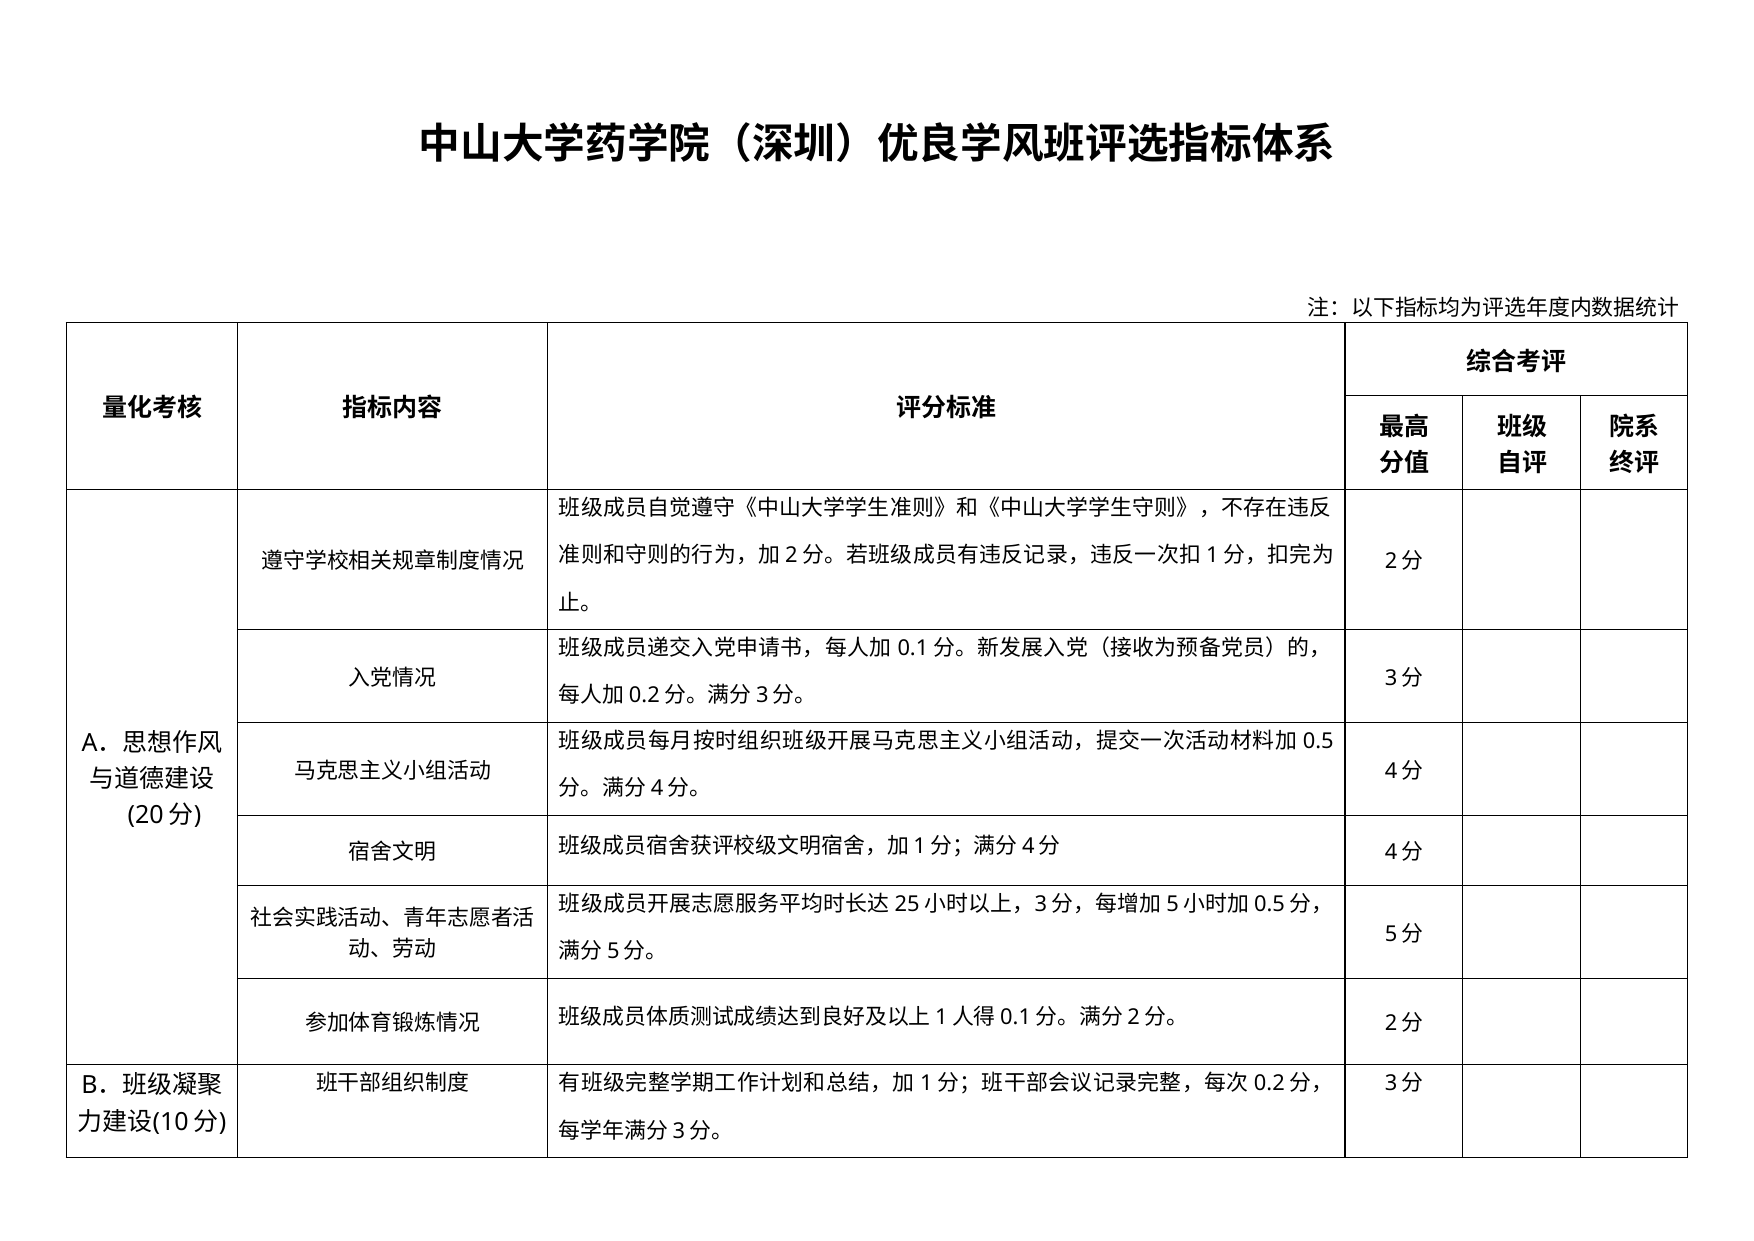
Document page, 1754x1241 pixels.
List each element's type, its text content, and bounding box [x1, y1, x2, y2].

table_cell 4分 [1346, 723, 1462, 815]
table_cell [1581, 979, 1687, 1064]
table_cell [1581, 816, 1687, 884]
table_cell 班级 自评 [1463, 396, 1580, 488]
table_cell 马克思主义小组活动 [238, 723, 547, 815]
table_cell 班级成员体质测试成绩达到良好及以上1人得0.1分。满分2分。 [548, 979, 1344, 1064]
table_cell 3分 [1346, 630, 1462, 722]
text 注：以下指标均为评选年度内数据统计 [75, 290, 1679, 322]
table_cell 2分 [1346, 490, 1462, 629]
table_cell 遵守学校相关规章制度情况 [238, 490, 547, 629]
table_cell [1463, 723, 1580, 815]
subtitle 中山大学药学院（深圳）优良学风班评选指标体系 [75, 110, 1679, 171]
table_cell 2分 [1346, 979, 1462, 1064]
table_cell 院系 终评 [1581, 396, 1687, 488]
table_cell [1463, 886, 1580, 977]
table_cell 3分 [1346, 1065, 1462, 1157]
table_cell 有班级完整学期工作计划和总结，加1分；班干部会议记录完整，每次0.2分，每学年满分3分。 [548, 1065, 1344, 1157]
table_cell [1581, 490, 1687, 629]
table_cell [1463, 630, 1580, 722]
table_cell 班级成员递交入党申请书，每人加0.1分。新发展入党（接收为预备党员）的，每人加0.2分。满分3分。 [548, 630, 1344, 722]
table_cell [1581, 1065, 1687, 1157]
table_cell B．班级凝聚力建设(10分) [67, 1065, 237, 1157]
table_cell 班级成员每月按时组织班级开展马克思主义小组活动，提交一次活动材料加0.5分。满分4分。 [548, 723, 1344, 815]
table_cell 班级成员宿舍获评校级文明宿舍，加1分；满分4分 [548, 816, 1344, 884]
table_cell [1581, 723, 1687, 815]
table_cell 班级成员自觉遵守《中山大学学生准则》和《中山大学学生守则》，不存在违反准则和守则的行为，加2分。若班级成员有违反记录，违反一次扣1分，扣完为止。 [548, 490, 1344, 629]
table_cell 思想作风与道德建设 (20分) [67, 490, 237, 1064]
table_cell 入党情况 [238, 630, 547, 722]
table_header 指标内容 [238, 323, 547, 488]
table_cell [1463, 490, 1580, 629]
table_cell [1463, 1065, 1580, 1157]
table_cell 最高 分值 [1346, 396, 1462, 488]
table_cell [1463, 816, 1580, 884]
table_cell 宿舍文明 [238, 816, 547, 884]
table_cell [1581, 630, 1687, 722]
table_header 量化考核 [67, 323, 237, 488]
table_cell 班级成员开展志愿服务平均时长达25小时以上，3分，每增加5小时加0.5分，满分5分。 [548, 886, 1344, 977]
table_cell 5分 [1346, 886, 1462, 977]
table_cell 社会实践活动、青年志愿者活动、劳动 [238, 886, 547, 977]
table_header 评分标准 [548, 323, 1344, 488]
table_cell 4分 [1346, 816, 1462, 884]
table_cell 班干部组织制度 [238, 1065, 547, 1157]
table_header 综合考评 [1346, 323, 1687, 395]
table_cell [1463, 979, 1580, 1064]
table_cell [1581, 886, 1687, 977]
table_cell 参加体育锻炼情况 [238, 979, 547, 1064]
